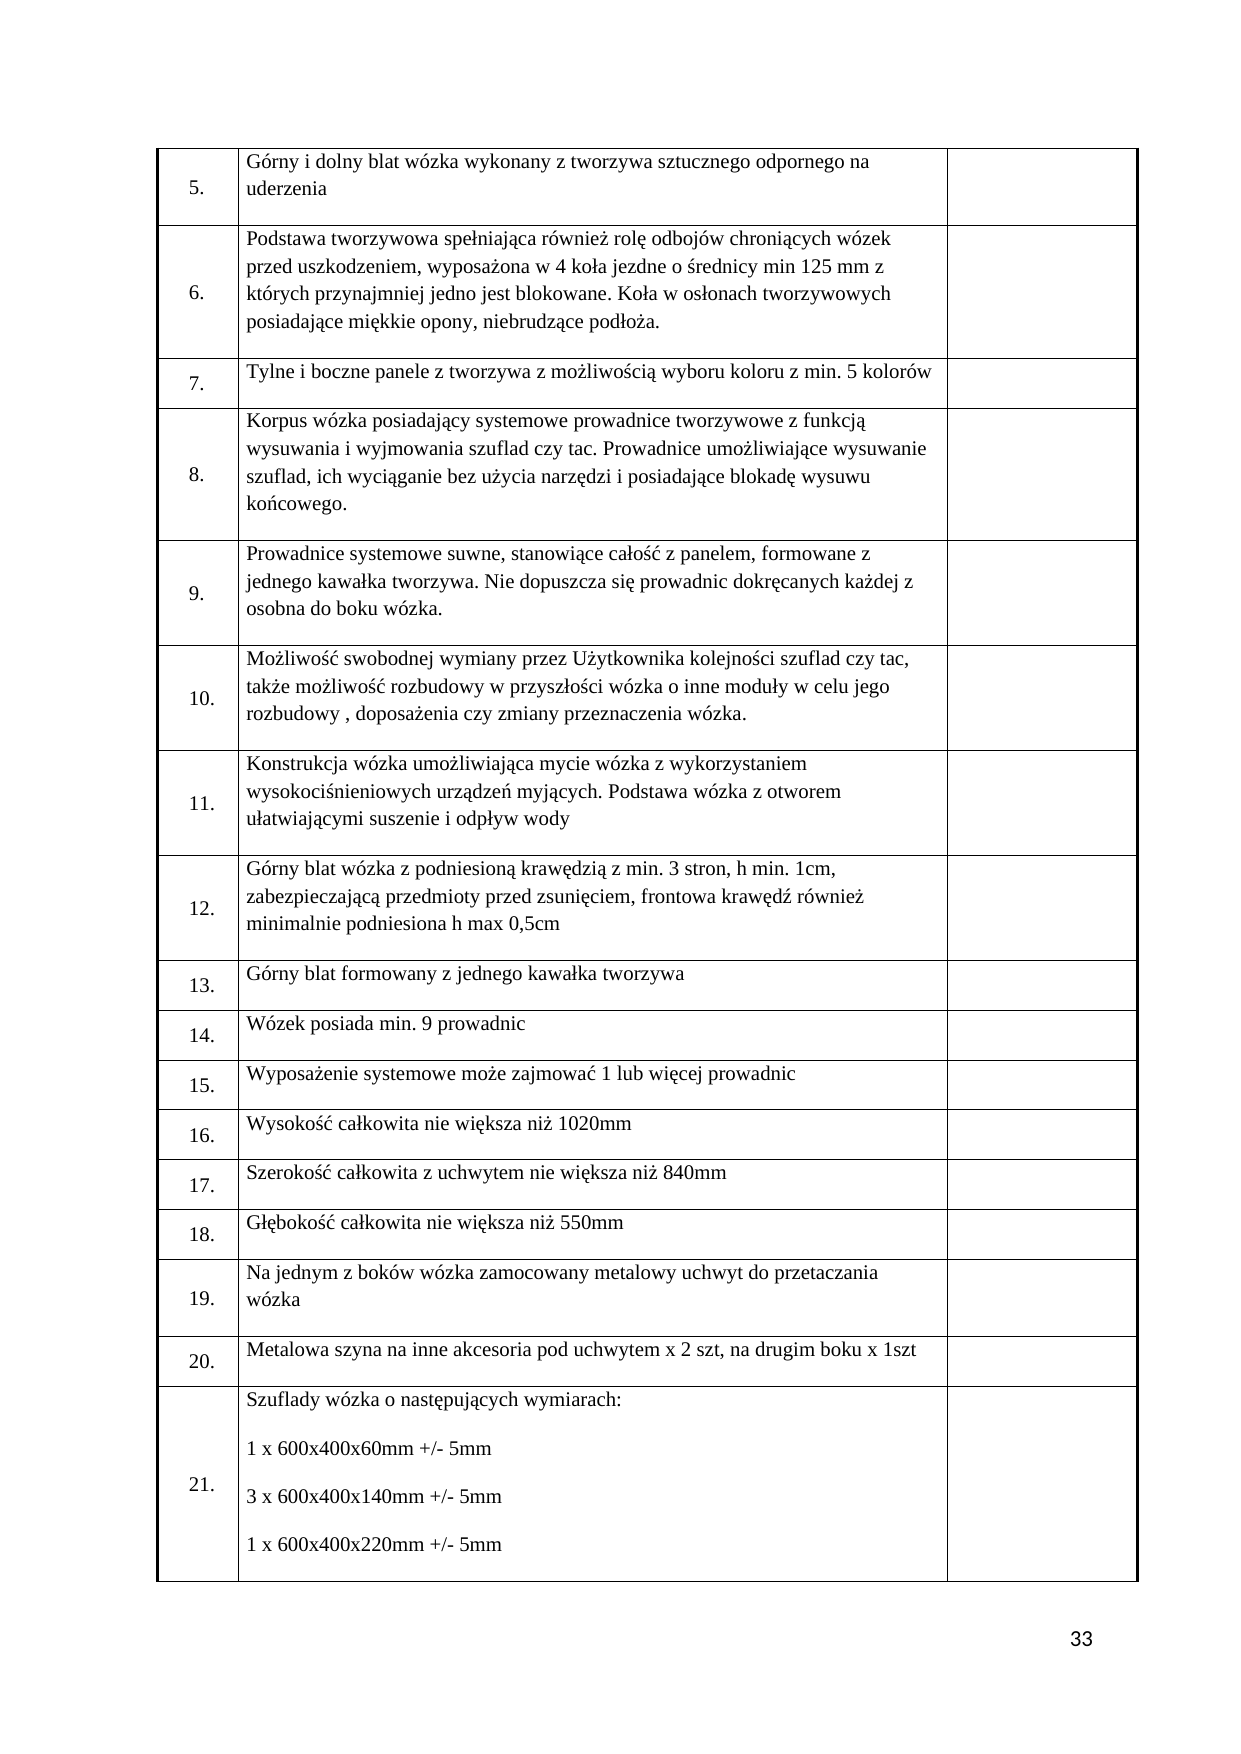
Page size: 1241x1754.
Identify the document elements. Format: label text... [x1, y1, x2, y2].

table_cell [159, 1160, 238, 1209]
table_cell Na jednym z boków wózka zamocowany metalowy uchwyt do przetaczania wózka [239, 1260, 947, 1336]
table_cell [948, 646, 1136, 750]
table_cell Podstawa tworzywowa spełniająca również rolę odbojów chroniących wózek przed uszkodzeniem, wyposażona w 4 koła jezdne o średnicy min 125 mm z których przynajmniej jedno jest blokowane. Koła w osłonach tworzywowych posiadające miękkie opony, niebrudzące podłoża. [239, 226, 947, 358]
table_cell [159, 541, 238, 645]
table_cell [948, 541, 1136, 645]
table_cell [159, 1110, 238, 1159]
table_cell [948, 1337, 1136, 1386]
table_cell [948, 1061, 1136, 1109]
table_cell [159, 1337, 238, 1386]
table_cell Metalowa szyna na inne akcesoria pod uchwytem x 2 szt, na drugim boku x 1szt [239, 1337, 947, 1386]
table_cell [159, 1260, 238, 1336]
table_cell Wysokość całkowita nie większa niż 1020mm [239, 1110, 947, 1159]
table_cell [948, 856, 1136, 960]
table_cell Szerokość całkowita z uchwytem nie większa niż 840mm [239, 1160, 947, 1209]
table_cell [159, 856, 238, 960]
table_cell [948, 1160, 1136, 1209]
table_cell Wyposażenie systemowe może zajmować 1 lub więcej prowadnic [239, 1061, 947, 1109]
table_cell [948, 409, 1136, 540]
table_cell [948, 1387, 1136, 1581]
table_cell [159, 961, 238, 1010]
table_cell [948, 1110, 1136, 1159]
table_cell [948, 961, 1136, 1010]
table_cell [948, 1011, 1136, 1059]
table_cell Możliwość swobodnej wymiany przez Użytkownika kolejności szuflad czy tac, także możliwość rozbudowy w przyszłości wózka o inne moduły w celu jego rozbudowy , doposażenia czy zmiany przeznaczenia wózka. [239, 646, 947, 750]
table_cell [948, 359, 1136, 407]
table_cell [948, 149, 1136, 225]
table_cell [159, 1210, 238, 1259]
table_cell [159, 1061, 238, 1109]
table_cell Głębokość całkowita nie większa niż 550mm [239, 1210, 947, 1259]
table_cell [159, 226, 238, 358]
table_cell [159, 646, 238, 750]
table_cell [159, 1011, 238, 1059]
table_cell [948, 226, 1136, 358]
table_cell Konstrukcja wózka umożliwiająca mycie wózka z wykorzystaniem wysokociśnieniowych urządzeń myjących. Podstawa wózka z otworem ułatwiającymi suszenie i odpływ wody [239, 751, 947, 855]
table_cell [159, 751, 238, 855]
table_cell Górny i dolny blat wózka wykonany z tworzywa sztucznego odpornego na uderzenia [239, 149, 947, 225]
table_cell [159, 409, 238, 540]
table_cell Tylne i boczne panele z tworzywa z możliwością wyboru koloru z min. 5 kolorów [239, 359, 947, 407]
table_cell Korpus wózka posiadający systemowe prowadnice tworzywowe z funkcją wysuwania i wyjmowania szuflad czy tac. Prowadnice umożliwiające wysuwanie szuflad, ich wyciąganie bez użycia narzędzi i posiadające blokadę wysuwu końcowego. [239, 409, 947, 540]
table_cell Wózek posiada min. 9 prowadnic [239, 1011, 947, 1059]
table_cell [159, 149, 238, 225]
table_cell [948, 751, 1136, 855]
table_cell [159, 359, 238, 407]
table_cell Szuflady wózka o następujących wymiarach: 1 x 600x400x60mm +/- 5mm 3 x 600x400x140mm +/- 5mm 1 x 600x400x220mm +/- 5mm [239, 1387, 947, 1581]
table_cell Górny blat wózka z podniesioną krawędzią z min. 3 stron, h min. 1cm, zabezpieczającą przedmioty przed zsunięciem, frontowa krawędź również minimalnie podniesiona h max 0,5cm [239, 856, 947, 960]
table_cell [159, 1387, 238, 1581]
table_cell Prowadnice systemowe suwne, stanowiące całość z panelem, formowane z jednego kawałka tworzywa. Nie dopuszcza się prowadnic dokręcanych każdej z osobna do boku wózka. [239, 541, 947, 645]
table_cell Górny blat formowany z jednego kawałka tworzywa [239, 961, 947, 1010]
table_cell [948, 1260, 1136, 1336]
table_cell [948, 1210, 1136, 1259]
